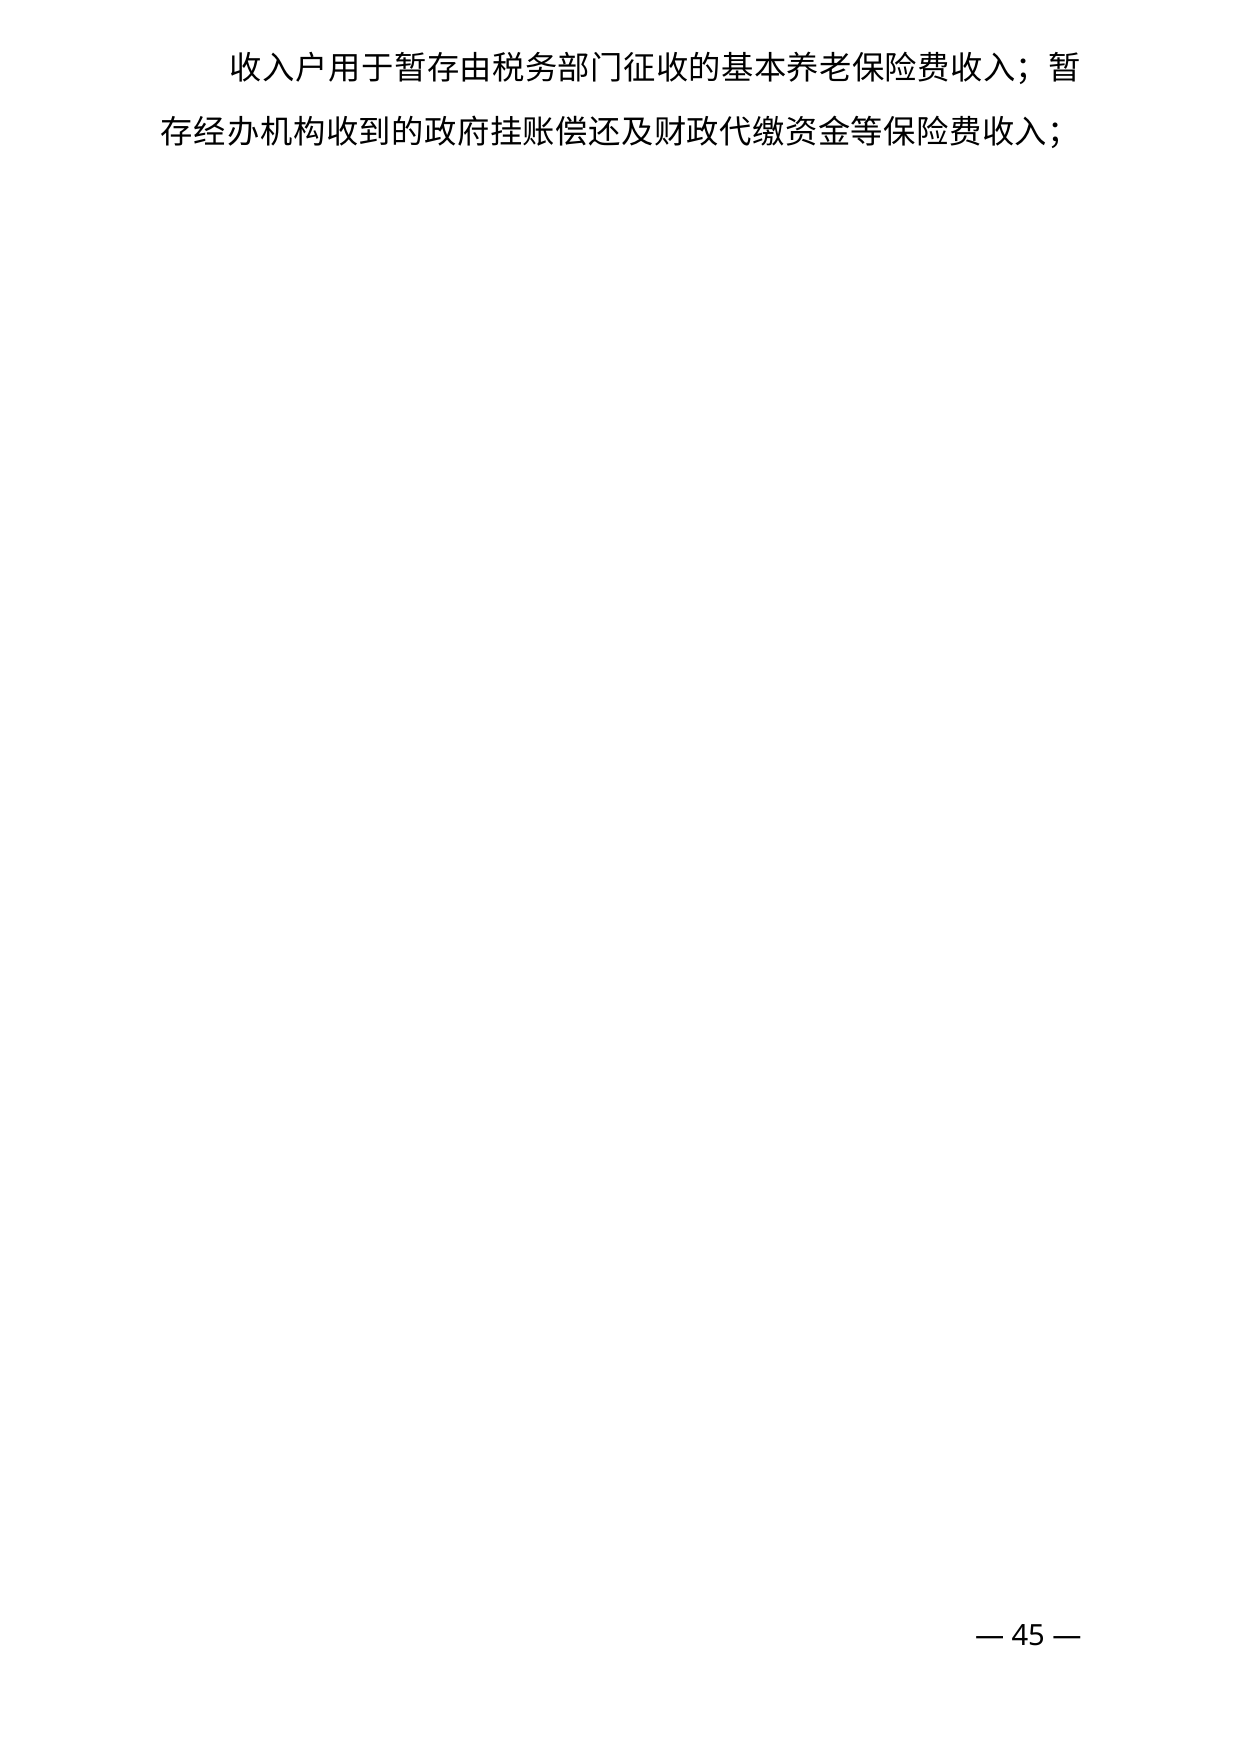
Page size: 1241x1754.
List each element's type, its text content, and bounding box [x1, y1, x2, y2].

text 收入户用于暂存由税务部门征收的基本养老保险费收入；暂 存经办机构收到的政府挂账偿还及财政代缴资金等保险费收入； [160, 42, 1081, 152]
